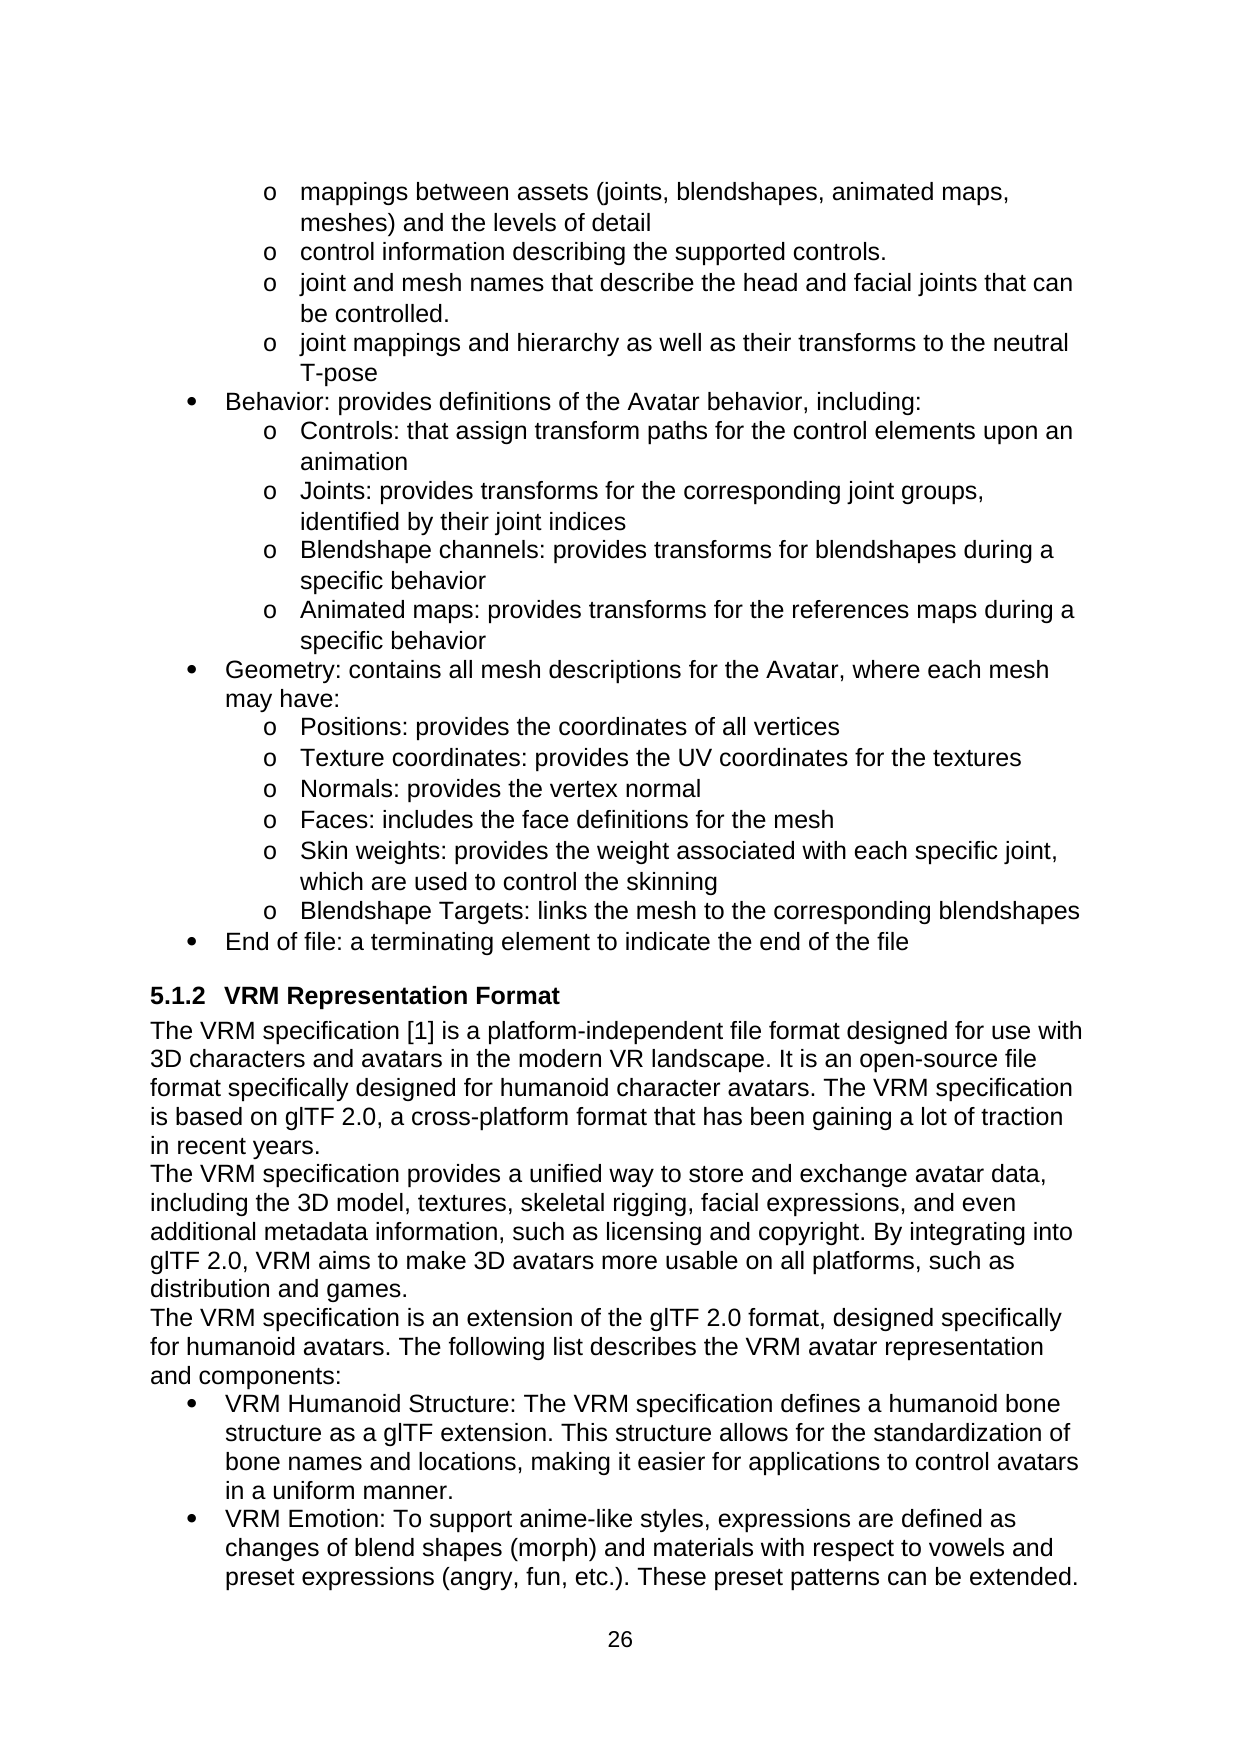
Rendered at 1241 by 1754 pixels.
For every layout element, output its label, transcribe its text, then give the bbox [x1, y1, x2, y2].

list Skin weights: provides the weight associated with each specific joint, which are used to control the skinning [262, 836, 1090, 896]
list End of file: a terminating element to indicate the end of the file [187, 927, 1090, 956]
list Blendshape channels: provides transforms for blendshapes during a specific behavior [262, 535, 1090, 595]
list Texture coordinates: provides the UV coordinates for the textures [262, 743, 1090, 774]
list Animated maps: provides transforms for the references maps during a specific behavior [262, 595, 1090, 655]
list joint mappings and hierarchy as well as their transforms to the neutral T-pose [262, 327, 1090, 387]
text The VRM specification [1] is a platform-independent file format designed for use with 3D characters and avatars in the modern VR landscape. It is an open-source file format specifically designed for humanoid character avatars. The VRM specification is based on glTF 2.0, a cross-platform format that has been gaining a lot of traction in recent years. [150, 1016, 1090, 1159]
text The VRM specification is an extension of the glTF 2.0 format, designed specifically for humanoid avatars. The following list describes the VRM avatar representation and components: [150, 1303, 1090, 1389]
list control information describing the supported controls. [262, 237, 1090, 268]
list Joints: provides transforms for the corresponding joint groups, identified by their joint indices [262, 476, 1090, 535]
list VRM Humanoid Structure: The VRM specification defines a humanoid bone structure as a glTF extension. This structure allows for the standardization of bone names and locations, making it easier for applications to control avatars in a uniform manner. [187, 1389, 1090, 1504]
list Positions: provides the coordinates of all vertices [262, 712, 1090, 743]
list Normals: provides the vertex normal [262, 774, 1090, 805]
text The VRM specification provides a unified way to store and exchange avatar data, including the 3D model, textures, skeletal rigging, facial expressions, and even additional metadata information, such as licensing and copyright. By integrating into glTF 2.0, VRM aims to make 3D avatars more usable on all platforms, such as distribution and games. [150, 1159, 1090, 1303]
list Behavior: provides definitions of the Avatar behavior, including: [187, 387, 1090, 416]
list Blendshape Targets: links the mesh to the corresponding blendshapes [262, 896, 1090, 927]
list Faces: includes the face definitions for the mesh [262, 805, 1090, 836]
list VRM Emotion: To support anime-like styles, expressions are defined as changes of blend shapes (morph) and materials with respect to vowels and preset expressions (angry, fun, etc.). These preset patterns can be extended. [187, 1504, 1090, 1591]
list mappings between assets (joints, blendshapes, animated maps, meshes) and the levels of detail [262, 177, 1090, 237]
list joint and mesh names that describe the head and facial joints that can be controlled. [262, 268, 1090, 327]
subtitle VRM Representation Format [150, 981, 1090, 1009]
list Controls: that assign transform paths for the control elements upon an animation [262, 416, 1090, 476]
list Geometry: contains all mesh descriptions for the Avatar, where each mesh may have: [187, 655, 1090, 712]
